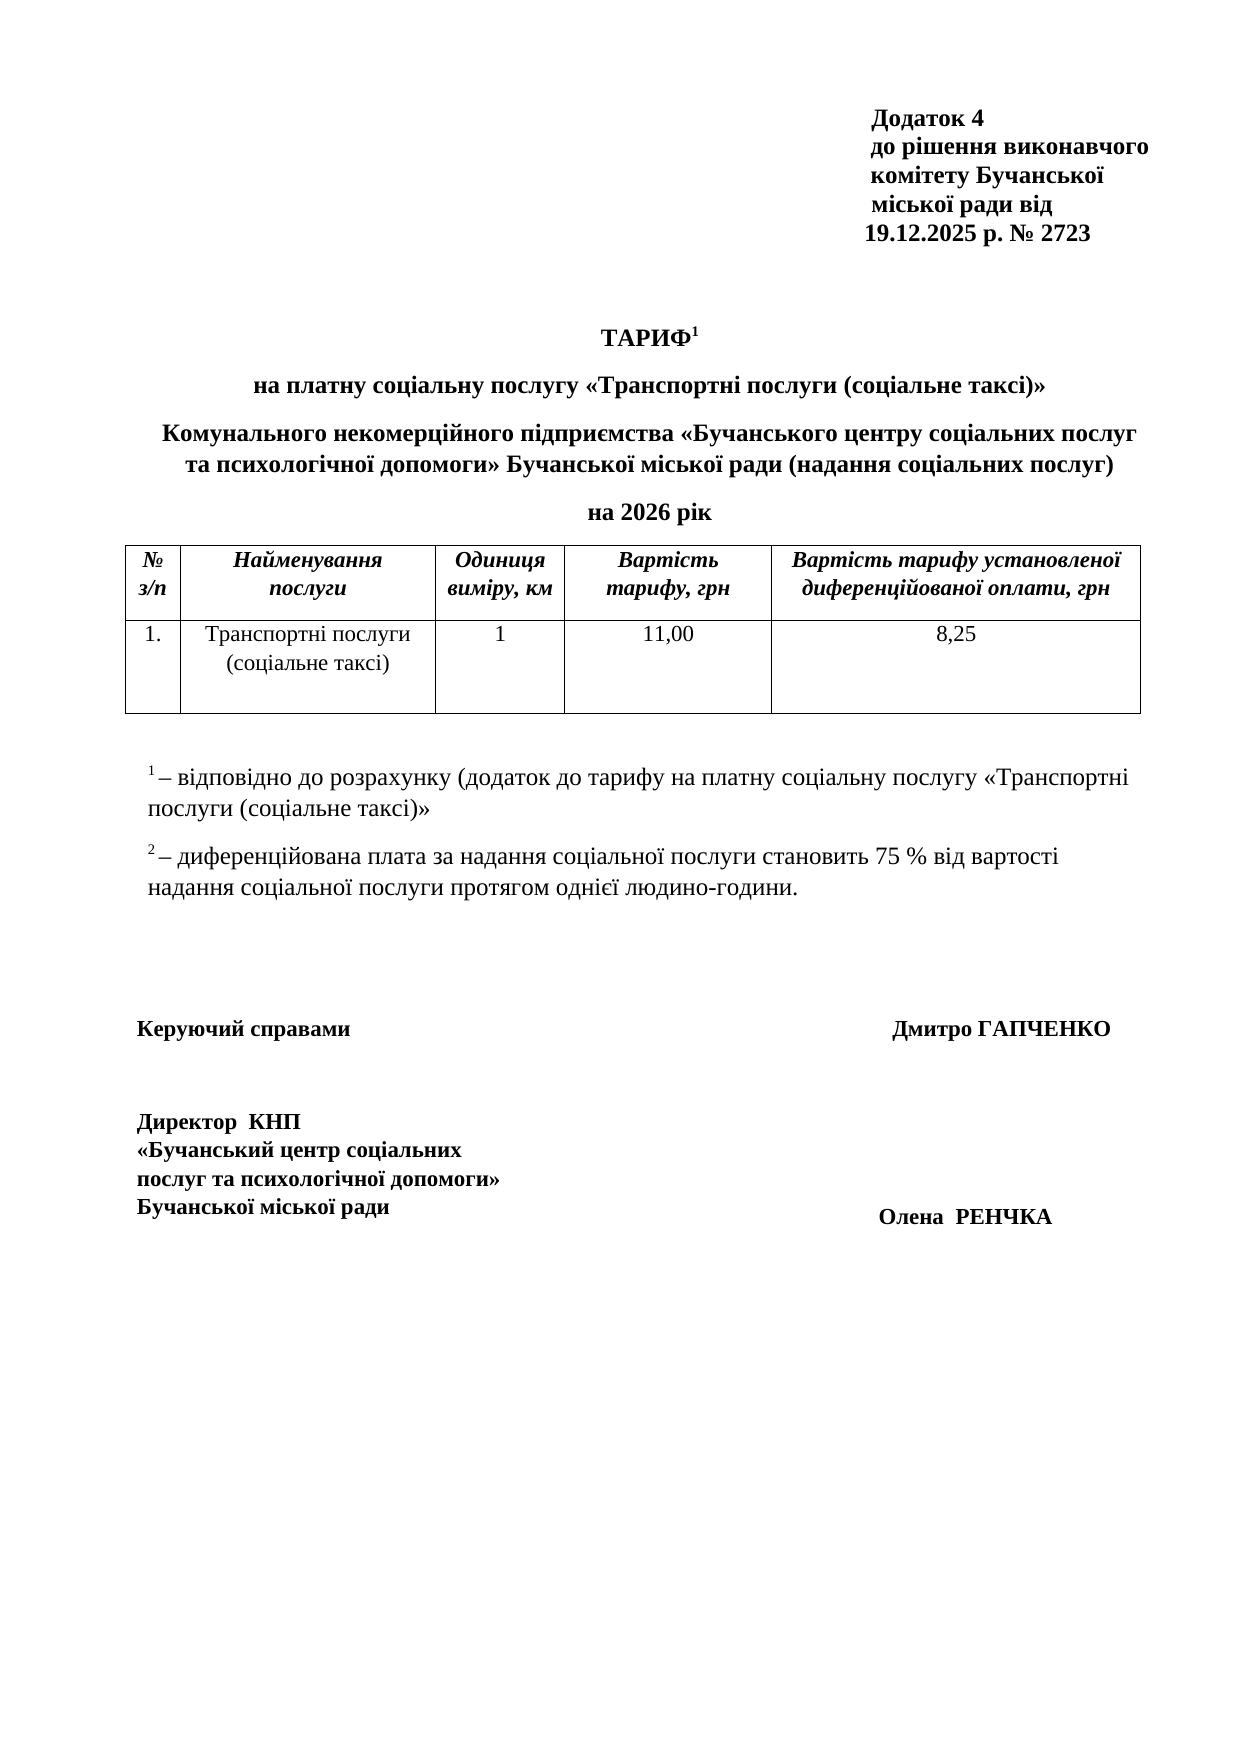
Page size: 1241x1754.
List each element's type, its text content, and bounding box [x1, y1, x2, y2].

table_header № з/п [126, 546, 180, 619]
table_header Найменування послуги [181, 546, 435, 619]
text ТАРИФ1 [148, 323, 1152, 352]
table_cell 1. [126, 621, 180, 713]
table_header Вартість тарифу, грн [565, 546, 771, 619]
table_cell 8,25 [772, 621, 1140, 713]
table_cell 1 [436, 621, 564, 713]
table_header Вартість тарифу установленої диференційованої оплати, грн [772, 546, 1140, 619]
text на 2026 рік [148, 497, 1152, 526]
table_cell Транспортні послуги (соціальне таксі) [181, 621, 435, 713]
text комітету Бучанської міської ради від [133, 160, 1152, 218]
text 19.12.2025 р. № 2723 [133, 218, 1152, 246]
text Комунального некомерційного підприємства «Бучанського центру соціальних послуг та психологічної допомоги» Бучанської міської ради (надання соціальних послуг) [148, 418, 1152, 478]
text 1 – відповідно до розрахунку (додаток до тарифу на платну соціальну послугу «Транспортні послуги (соціальне таксі)» [148, 762, 1152, 822]
table_header Дмитро ГАПЧЕНКО Олена РЕНЧКА [556, 1015, 1122, 1248]
text Додаток 4 [133, 103, 1152, 131]
table_cell 11,00 [565, 621, 771, 713]
table_header Одиниця виміру, км [436, 546, 564, 619]
table_header Керуючий справами Директор КНП «Бучанський центр соціальних послуг та психологічної допомоги» Бучанської міської ради [125, 1015, 556, 1248]
text 2 – диференційована плата за надання соціальної послуги становить 75 % від вартості надання соціальної послуги протягом однієї людино-години. [148, 841, 1152, 901]
text до рішення виконавчого [133, 131, 1152, 160]
text на платну соціальну послугу «Транспортні послуги (соціальне таксі)» [148, 371, 1152, 399]
